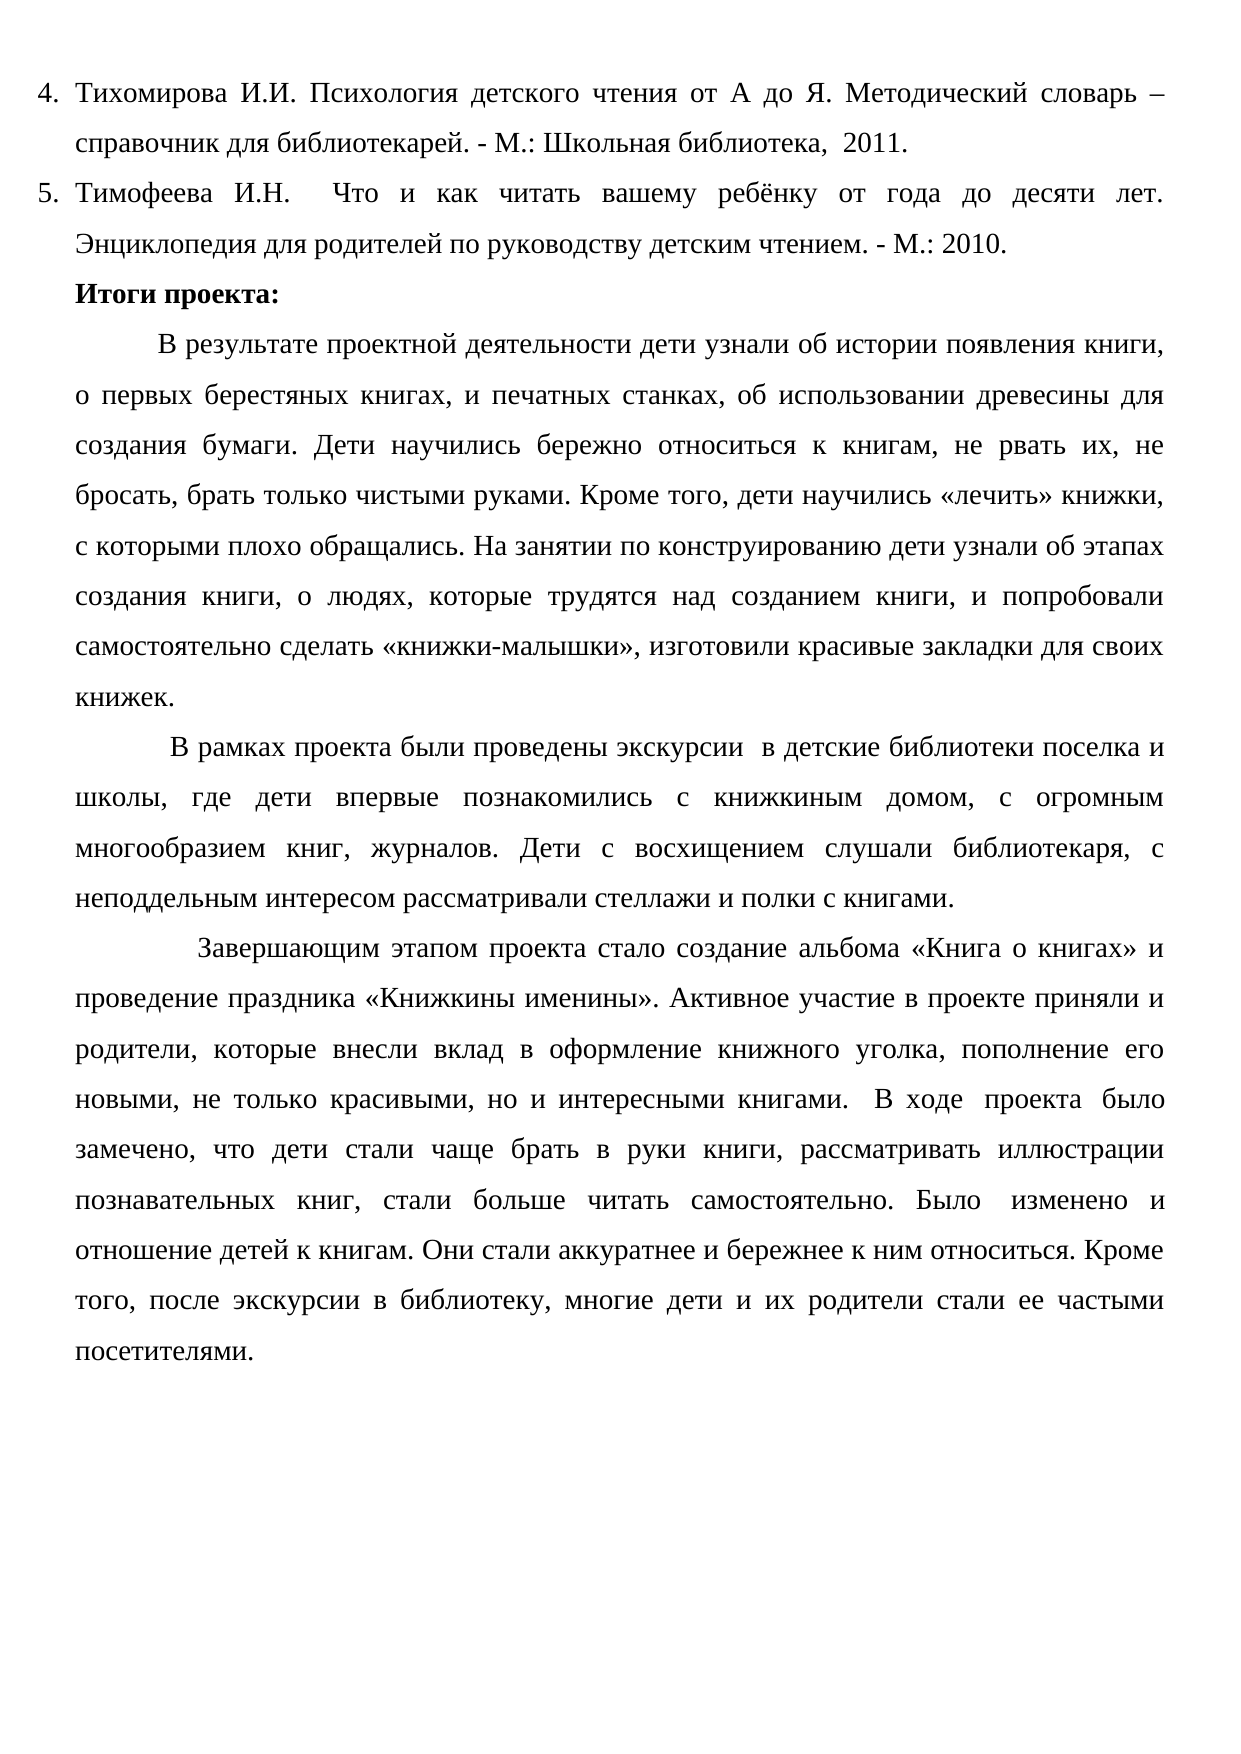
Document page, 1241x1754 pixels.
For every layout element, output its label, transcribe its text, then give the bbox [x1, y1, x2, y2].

text В рамках проекта были проведены экскурсии в детские библиотеки поселка и школы, где дети впервые познакомились с книжкиным домом, с огромным многообразием книг, журналов. Дети с восхищением слушали библиотекаря, с неподдельным интересом рассматривали стеллажи и полки с книгами. [75, 729, 1165, 913]
list Тимофеева И.Н. Что и как читать вашему ребёнку от года до десяти лет. Энциклопедия для родителей по руководству детским чтением. - М.: 2010. [37, 176, 1165, 259]
text В результате проектной деятельности дети узнали об истории появления книги, о первых берестяных книгах, и печатных станках, об использовании древесины для создания бумаги. Дети научились бережно относиться к книгам, не рвать их, не бросать, брать только чистыми руками. Кроме того, дети научились «лечить» книжки, с которыми плохо обращались. На занятии по конструированию дети узнали об этапах создания книги, о людях, которые трудятся над созданием книги, и попробовали самостоятельно сделать «книжки-малышки», изготовили красивые закладки для своих книжек. [75, 327, 1165, 712]
text Итоги проекта: [75, 276, 1165, 310]
list Тихомирова И.И. Психология детского чтения от А до Я. Методический словарь – справочник для библиотекарей. - М.: Школьная библиотека, 2011. [37, 75, 1165, 159]
text Завершающим этапом проекта стало создание альбома «Книга о книгах» и проведение праздника «Книжкины именины». Активное участие в проекте приняли и родители, которые внесли вклад в оформление книжного уголка, пополнение его новыми, не только красивыми, но и интересными книгами. В ходе проекта было замечено, что дети стали чаще брать в руки книги, рассматривать иллюстрации познавательных книг, стали больше читать самостоятельно. Было изменено и отношение детей к книгам. Они стали аккуратнее и бережнее к ним относиться. Кроме того, после экскурсии в библиотеку, многие дети и их родители стали ее частыми посетителями. [75, 930, 1165, 1366]
